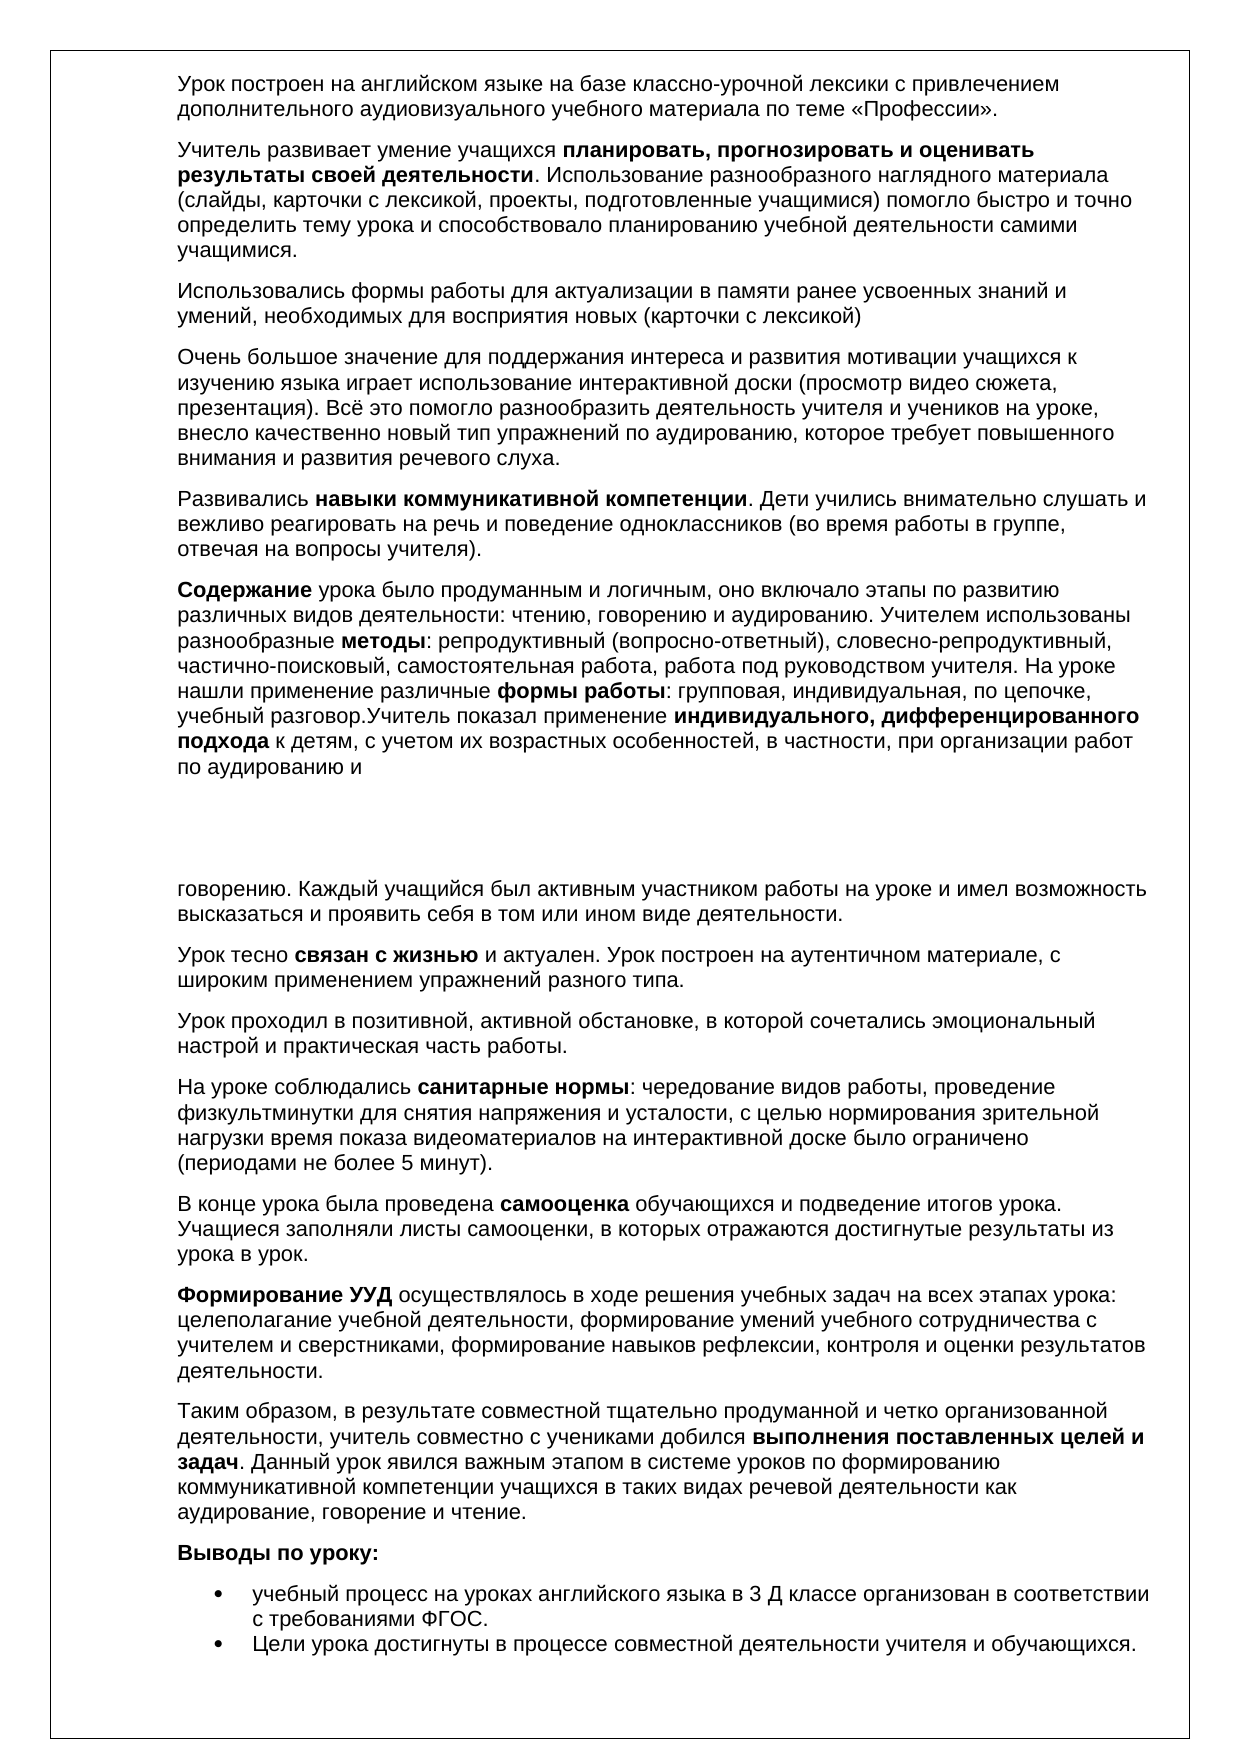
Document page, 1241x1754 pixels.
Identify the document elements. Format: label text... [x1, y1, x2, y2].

text В конце урока была проведена самооценка обучающихся и подведение итогов урока. Учащиеся заполняли листы самооценки, в которых отражаются достигнутые результаты из урока в урок. [177, 1191, 1152, 1266]
text Очень большое значение для поддержания интереса и развития мотивации учащихся к изучению языка играет использование интерактивной доски (просмотр видео сюжета, презентация). Всё это помогло разнообразить деятельность учителя и учеников на уроке, внесло качественно новый тип упражнений по аудированию, которое требует повышенного внимания и развития речевого слуха. [177, 344, 1152, 470]
text Урок построен на английском языке на базе классно-урочной лексики с привлечением дополнительного аудиовизуального учебного материала по теме «Профессии». [177, 70, 1152, 121]
text На уроке соблюдались санитарные нормы: чередование видов работы, проведение физкультминутки для снятия напряжения и усталости, с целью нормирования зрительной нагрузки время показа видеоматериалов на интерактивной доске было ограничено (периодами не более 5 минут). [177, 1074, 1152, 1175]
text Учитель развивает умение учащихся планировать, прогнозировать и оценивать результаты своей деятельности. Использование разнообразного наглядного материала (слайды, карточки с лексикой, проекты, подготовленные учащимися) помогло быстро и точно определить тему урока и способствовало планированию учебной деятельности самими учащимися. [177, 136, 1152, 262]
text Развивались навыки коммуникативной компетенции. Дети учились внимательно слушать и вежливо реагировать на речь и поведение одноклассников (во время работы в группе, отвечая на вопросы учителя). [177, 486, 1152, 561]
list учебный процесс на уроках английского языка в 3 Д классе организован в соответствии с требованиями ФГОС. [214, 1581, 1152, 1631]
text Использовались формы работы для актуализации в памяти ранее усвоенных знаний и умений, необходимых для восприятия новых (карточки с лексикой) [177, 278, 1152, 328]
text Урок тесно связан с жизнью и актуален. Урок построен на аутентичном материале, с широким применением упражнений разного типа. [177, 942, 1152, 992]
text Выводы по уроку: [177, 1540, 1152, 1565]
text говорению. Каждый учащийся был активным участником работы на уроке и имел возможность высказаться и проявить себя в том или ином виде деятельности. [177, 876, 1152, 926]
text Содержание урока было продуманным и логичным, оно включало этапы по развитию различных видов деятельности: чтению, говорению и аудированию. Учителем использованы разнообразные методы: репродуктивный (вопросно-ответный), словесно-репродуктивный, частично-поисковый, самостоятельная работа, работа под руководством учителя. На уроке нашли применение различные формы работы: групповая, индивидуальная, по цепочке, учебный разговор.Учитель показал применение индивидуального, дифференцированного подхода к детям, с учетом их возрастных особенностей, в частности, при организации работ по аудированию и [177, 577, 1152, 779]
list Цели урока достигнуты в процессе совместной деятельности учителя и обучающихся. [214, 1631, 1152, 1656]
text Формирование УУД осуществлялось в ходе решения учебных задач на всех этапах урока: целеполагание учебной деятельности, формирование умений учебного сотрудничества с учителем и сверстниками, формирование навыков рефлексии, контроля и оценки результатов деятельности. [177, 1282, 1152, 1383]
text Таким образом, в результате совместной тщательно продуманной и четко организованной деятельности, учитель совместно с учениками добился выполнения поставленных целей и задач. Данный урок явился важным этапом в системе уроков по формированию коммуникативной компетенции учащихся в таких видах речевой деятельности как аудирование, говорение и чтение. [177, 1398, 1152, 1524]
text Урок проходил в позитивной, активной обстановке, в которой сочетались эмоциональный настрой и практическая часть работы. [177, 1008, 1152, 1058]
